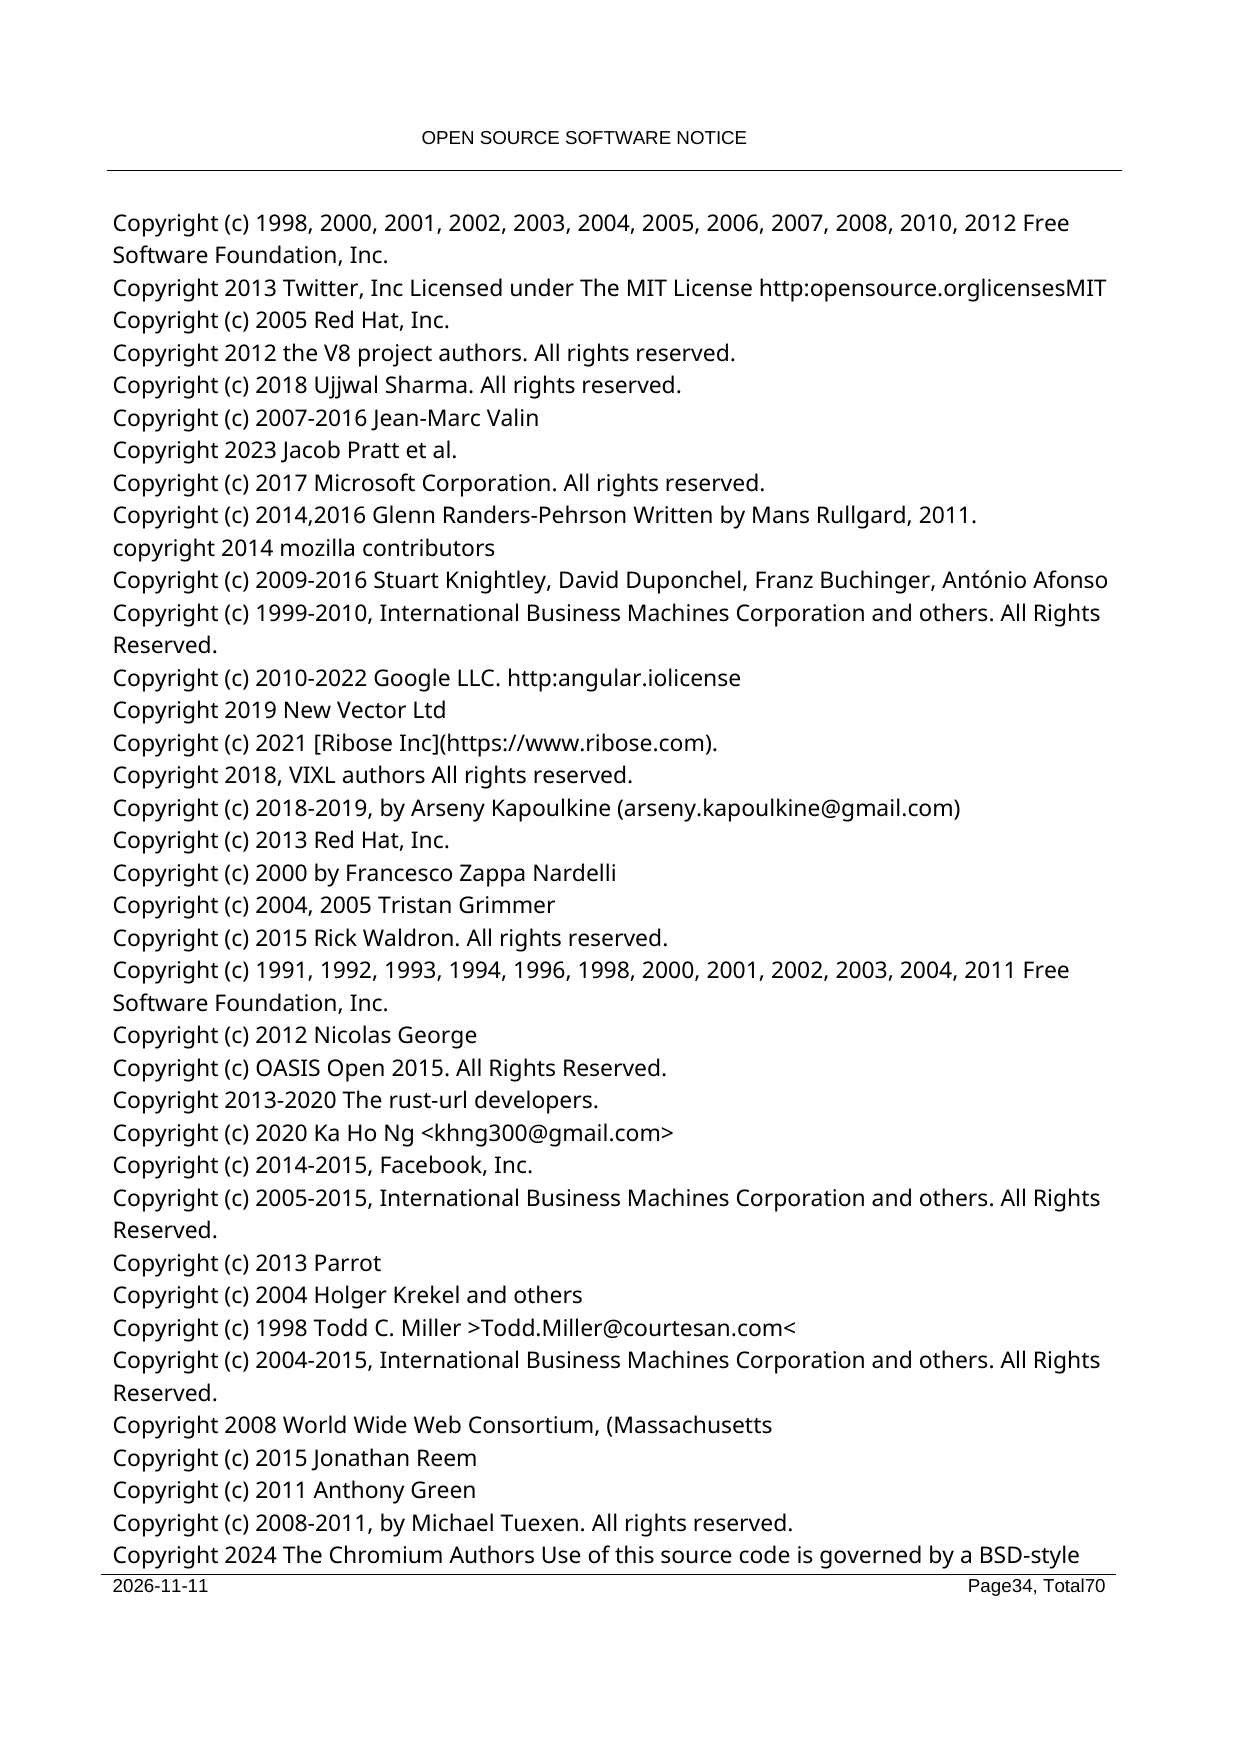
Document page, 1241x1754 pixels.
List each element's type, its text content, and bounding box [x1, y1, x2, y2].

text Copyright (c) 1999-2010, International Business Machines Corporation and others. All Rights Reserved. [112, 596, 1128, 661]
text Copyright (c) 2009-2016 Stuart Knightley, David Duponchel, Franz Buchinger, António Afonso [112, 564, 1128, 596]
text Copyright (c) 2020 Ka Ho Ng <khng300@gmail.com> [112, 1116, 1128, 1149]
text Copyright (c) 2018 Ujjwal Sharma. All rights reserved. [112, 369, 1128, 401]
text Copyright (c) 2014,2016 Glenn Randers-Pehrson Written by Mans Rullgard, 2011. [112, 499, 1128, 531]
text Copyright (c) 2015 Rick Waldron. All rights reserved. [112, 921, 1128, 954]
text Copyright (c) 2011 Anthony Green [112, 1474, 1128, 1506]
text Copyright 2013-2020 The rust-url developers. [112, 1084, 1128, 1116]
text Copyright 2018, VIXL authors All rights reserved. [112, 759, 1128, 791]
text Copyright (c) OASIS Open 2015. All Rights Reserved. [112, 1051, 1128, 1084]
text Copyright (c) 1998, 2000, 2001, 2002, 2003, 2004, 2005, 2006, 2007, 2008, 2010, 2012 Free Software Foundation, Inc. [112, 206, 1128, 271]
text Copyright 2013 Twitter, Inc Licensed under The MIT License http:opensource.orglicensesMIT [112, 271, 1128, 304]
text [112, 1539, 1128, 1571]
text Copyright (c) 2012 Nicolas George [112, 1019, 1128, 1051]
text Copyright 2008 World Wide Web Consortium, (Massachusetts [112, 1409, 1128, 1441]
text Copyright (c) 2008-2011, by Michael Tuexen. All rights reserved. [112, 1506, 1128, 1539]
text Copyright (c) 2014-2015, Facebook, Inc. [112, 1149, 1128, 1181]
text Copyright (c) 2013 Red Hat, Inc. [112, 824, 1128, 856]
text Copyright (c) 2004, 2005 Tristan Grimmer [112, 889, 1128, 921]
text Copyright (c) 2021 [Ribose Inc](https://www.ribose.com). [112, 726, 1128, 759]
text Copyright (c) 2007-2016 Jean-Marc Valin [112, 401, 1128, 434]
text Copyright (c) 2000 by Francesco Zappa Nardelli [112, 856, 1128, 889]
text Copyright (c) 1991, 1992, 1993, 1994, 1996, 1998, 2000, 2001, 2002, 2003, 2004, 2011 Free Software Foundation, Inc. [112, 954, 1128, 1019]
text Copyright (c) 2017 Microsoft Corporation. All rights reserved. [112, 466, 1128, 499]
text copyright 2014 mozilla contributors [112, 531, 1128, 564]
text Copyright (c) 2015 Jonathan Reem [112, 1441, 1128, 1474]
text Copyright (c) 2010-2022 Google LLC. http:angular.iolicense [112, 661, 1128, 694]
text Copyright (c) 2018-2019, by Arseny Kapoulkine (arseny.kapoulkine@gmail.com) [112, 791, 1128, 824]
text Copyright (c) 1998 Todd C. Miller >Todd.Miller@courtesan.com< [112, 1311, 1128, 1344]
text Copyright (c) 2004-2015, International Business Machines Corporation and others. All Rights Reserved. [112, 1344, 1128, 1409]
text Copyright (c) 2004 Holger Krekel and others [112, 1279, 1128, 1311]
text Copyright (c) 2013 Parrot [112, 1246, 1128, 1279]
text Copyright 2012 the V8 project authors. All rights reserved. [112, 336, 1128, 369]
text Copyright 2019 New Vector Ltd [112, 694, 1128, 726]
text Copyright (c) 2005 Red Hat, Inc. [112, 304, 1128, 336]
text Copyright (c) 2005-2015, International Business Machines Corporation and others. All Rights Reserved. [112, 1181, 1128, 1246]
text Copyright 2023 Jacob Pratt et al. [112, 434, 1128, 466]
